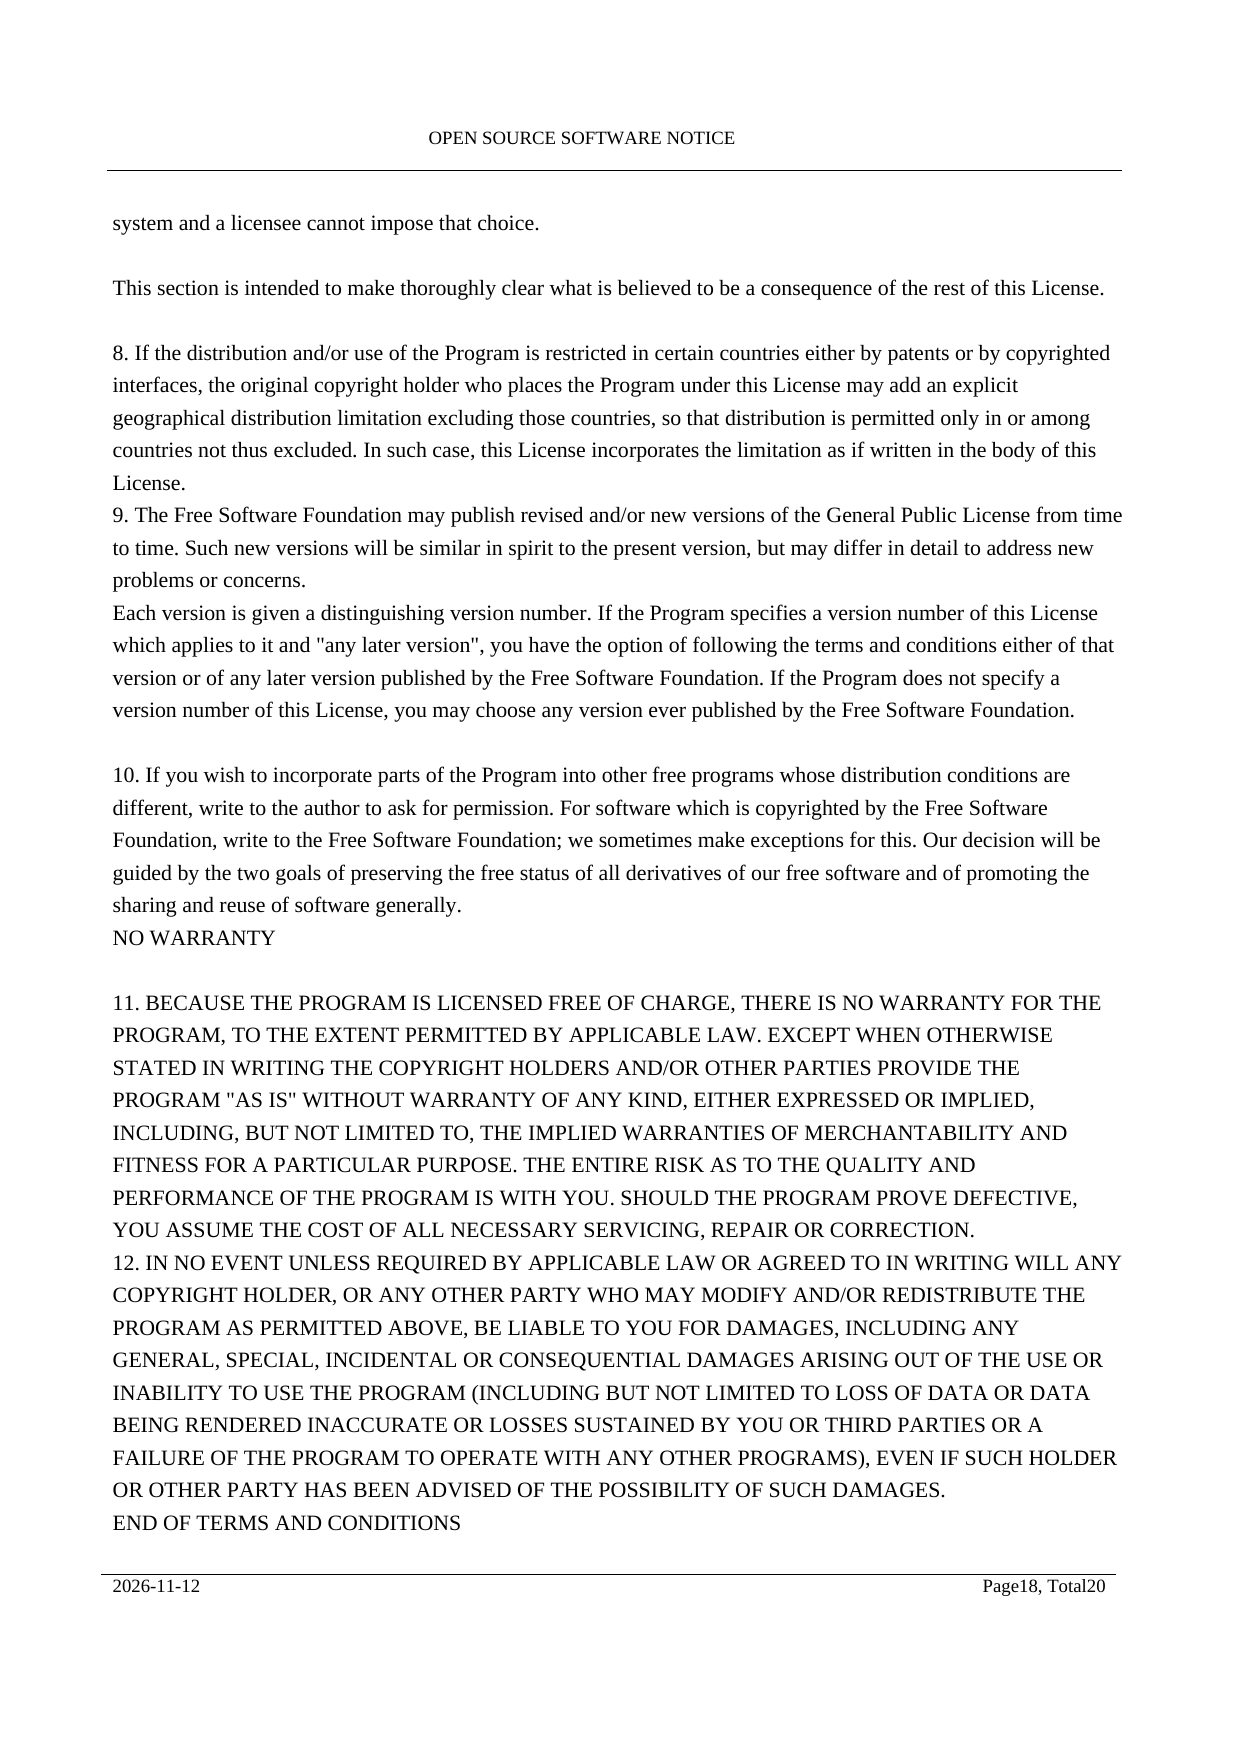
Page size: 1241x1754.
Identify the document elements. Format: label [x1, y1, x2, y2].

text [112, 206, 1128, 1539]
